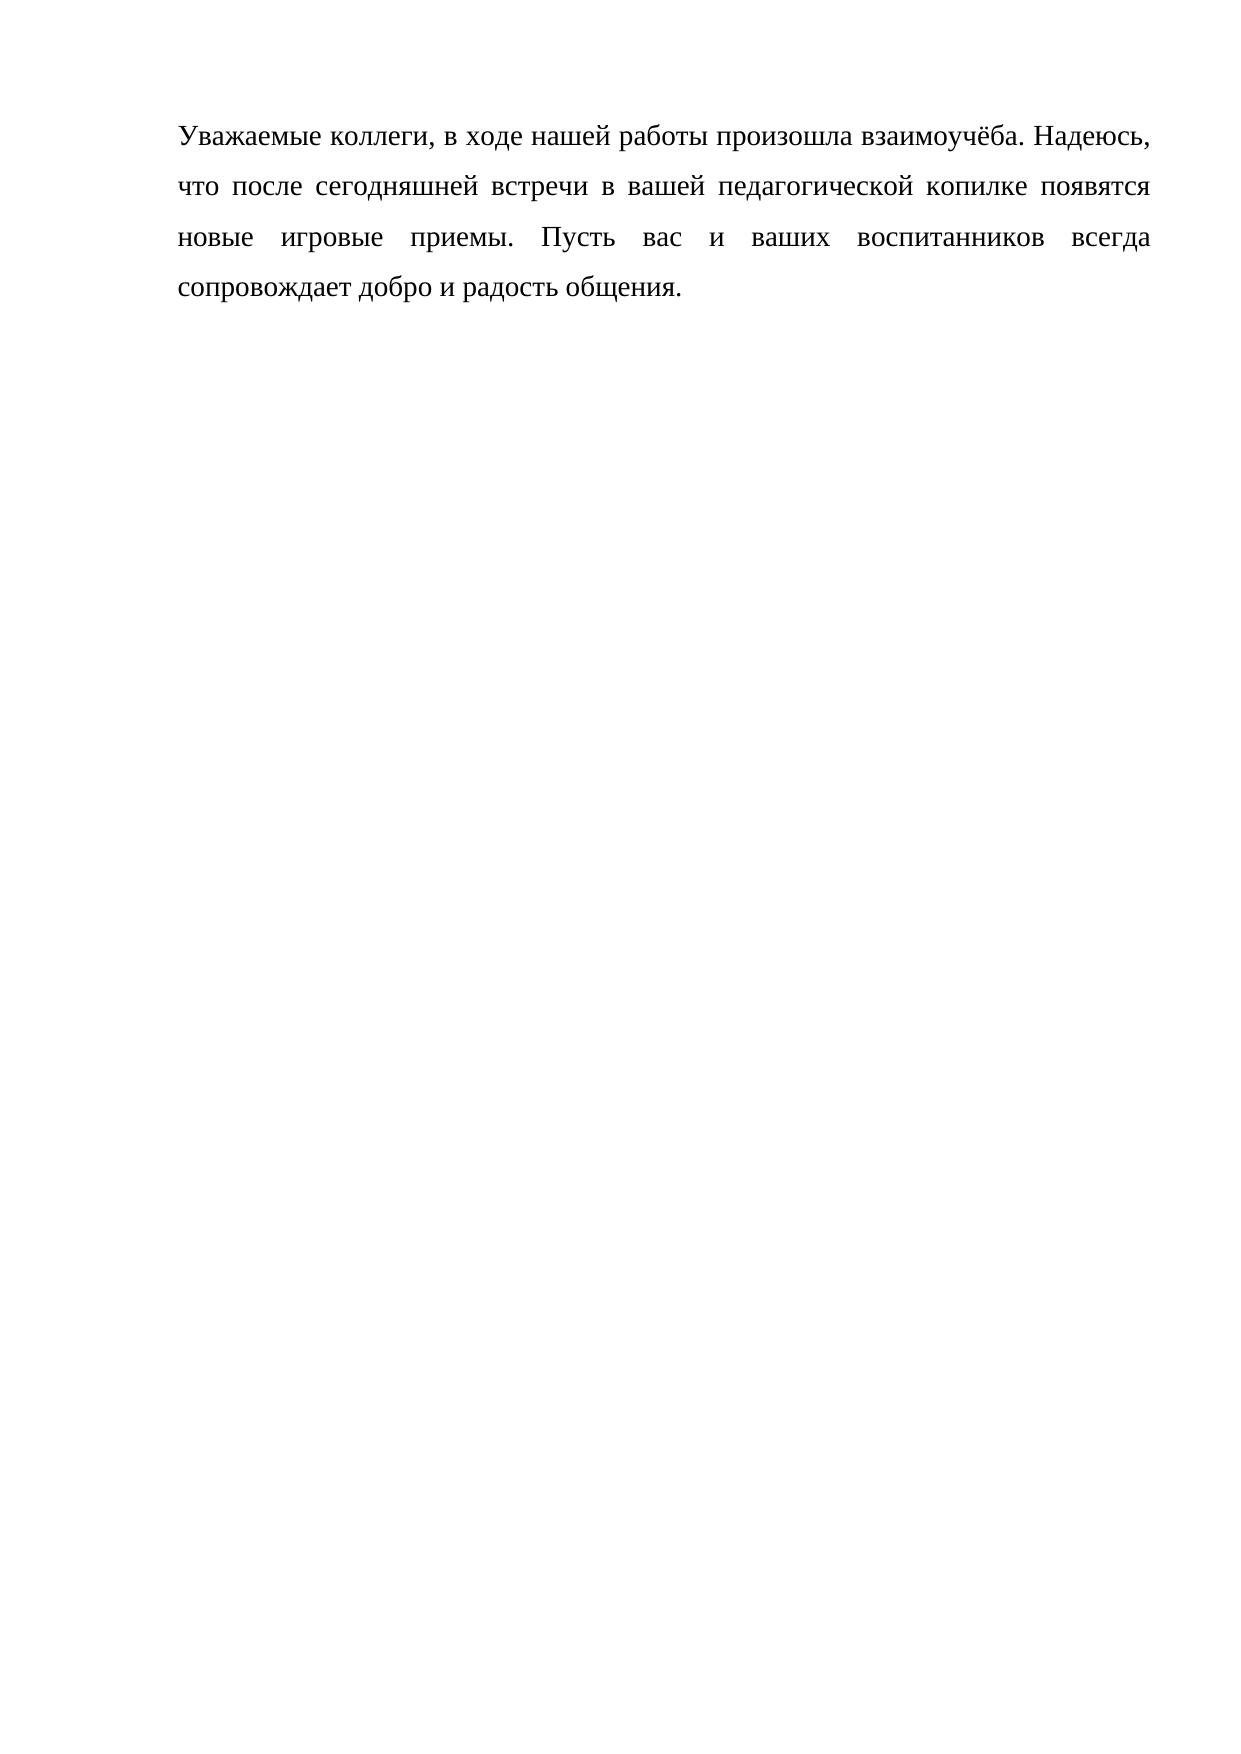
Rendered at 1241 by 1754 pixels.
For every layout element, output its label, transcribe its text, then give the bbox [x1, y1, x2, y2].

text Уважаемые коллеги, в ходе нашей работы произошла взаимоучёба. Надеюсь, что после сегодняшней встречи в вашей педагогической копилке появятся новые игровые приемы. Пусть вас и ваших воспитанников всегда сопровождает добро и радость общения. [177, 118, 1152, 303]
